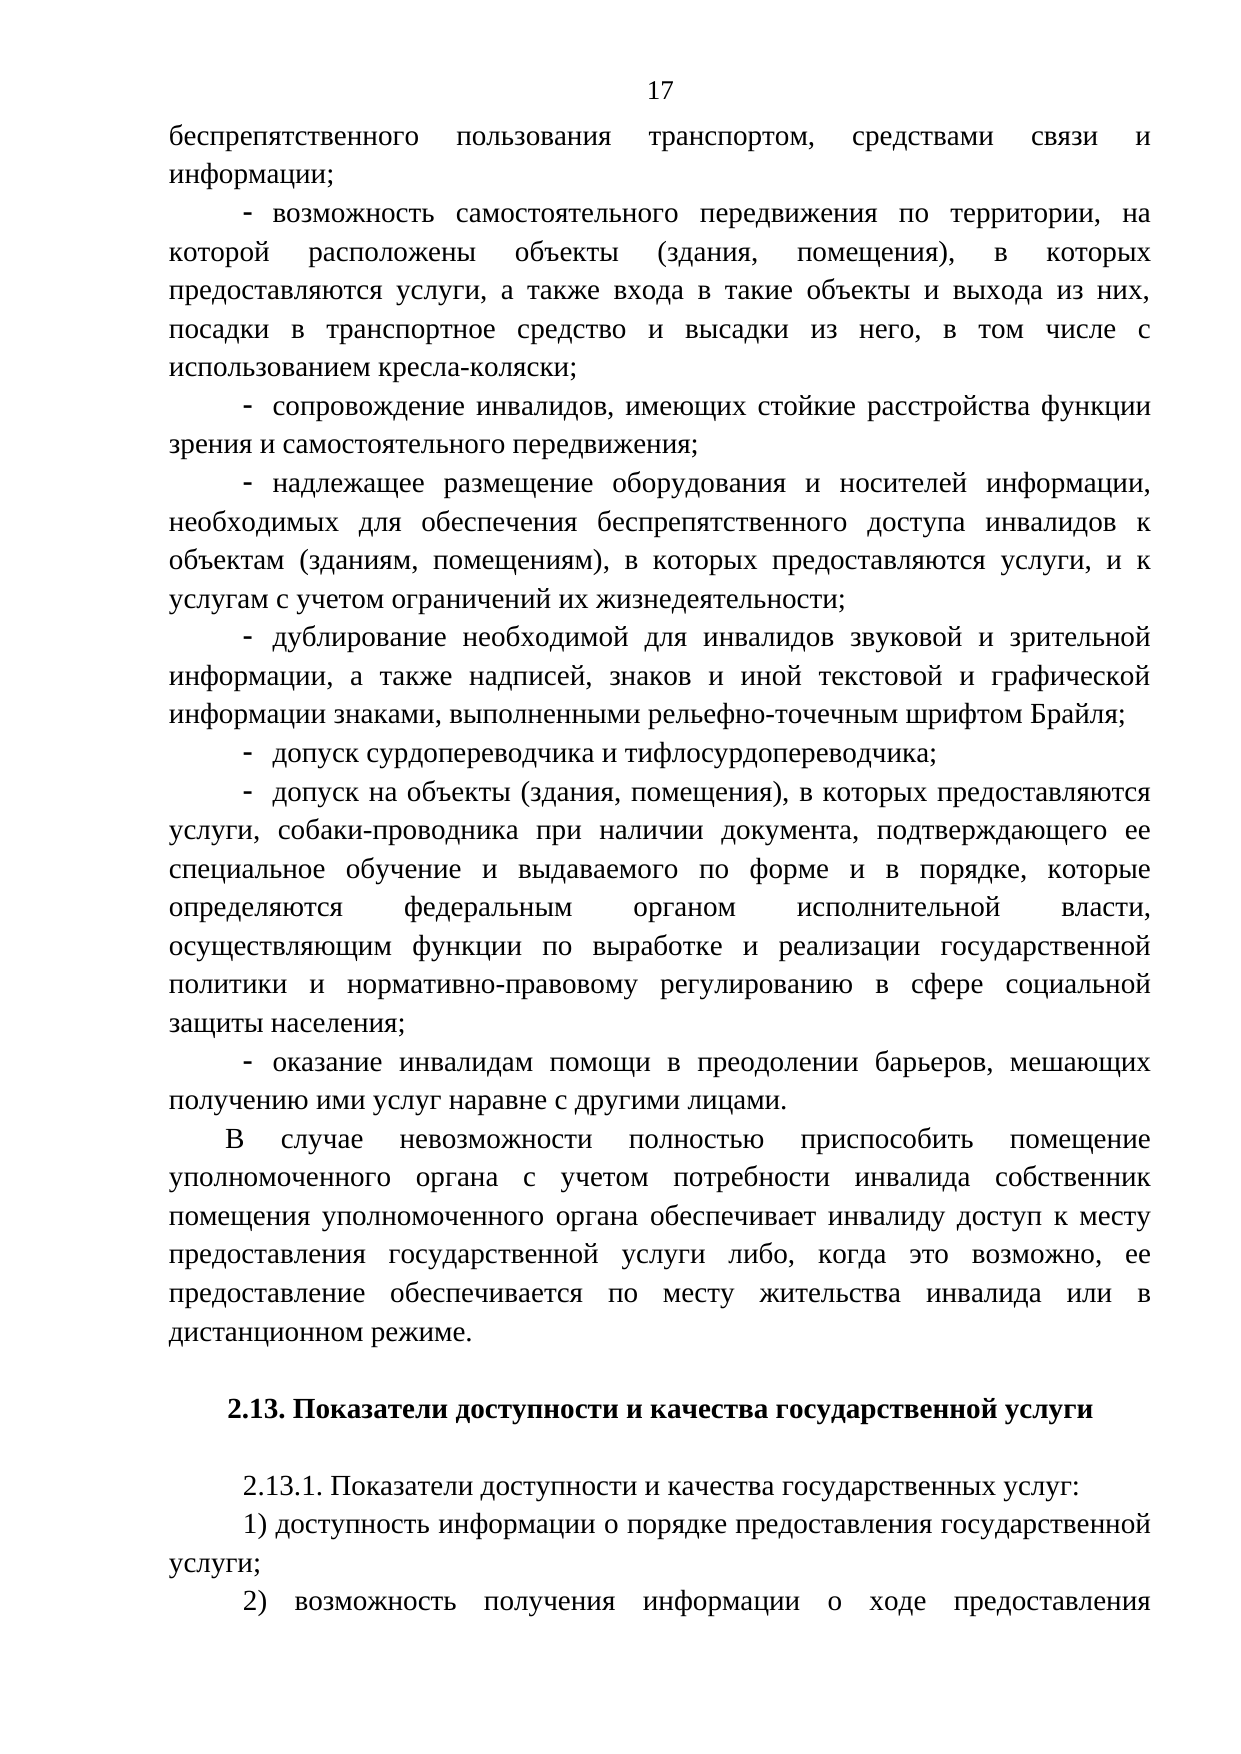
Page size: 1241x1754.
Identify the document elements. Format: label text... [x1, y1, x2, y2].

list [169, 118, 1152, 190]
list допуск сурдопереводчика и тифлосурдопереводчика; [169, 735, 1152, 769]
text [169, 1583, 1152, 1617]
list надлежащее размещение оборудования и носителей информации, необходимых для обеспечения беспрепятственного доступа инвалидов к объектам (зданиям, помещениям), в которых предоставляются услуги, и к услугам с учетом ограничений их жизнедеятельности; [169, 465, 1152, 614]
list дублирование необходимой для инвалидов звуковой и зрительной информации, а также надписей, знаков и иной текстовой и графической информации знаками, выполненными рельефно-точечным шрифтом Брайля; [169, 619, 1152, 730]
list сопровождение инвалидов, имеющих стойкие расстройства функции зрения и самостоятельного передвижения; [169, 388, 1152, 460]
list допуск на объекты (здания, помещения), в которых предоставляются услуги, собаки-проводника при наличии документа, подтверждающего ее специальное обучение и выдаваемого по форме и в порядке, которые определяются федеральным органом исполнительной власти, осуществляющим функции по выработке и реализации государственной политики и нормативно-правовому регулированию в сфере социальной защиты населения; [169, 774, 1152, 1039]
text В случае невозможности полностью приспособить помещение уполномоченного органа с учетом потребности инвалида собственник помещения уполномоченного органа обеспечивает инвалиду доступ к месту предоставления государственной услуги либо, когда это возможно, ее предоставление обеспечивается по месту жительства инвалида или в дистанционном режиме. [169, 1121, 1152, 1347]
list оказание инвалидам помощи в преодолении барьеров, мешающих получению ими услуг наравне с другими лицами. [169, 1044, 1152, 1116]
text 2.13. Показатели доступности и качества государственной услуги [169, 1391, 1152, 1424]
list возможность самостоятельного передвижения по территории, на которой расположены объекты (здания, помещения), в которых предоставляются услуги, а также входа в такие объекты и выхода из них, посадки в транспортное средство и высадки из него, в том числе с использованием кресла-коляски; [169, 195, 1152, 383]
text 1) доступность информации о порядке предоставления государственной услуги; [169, 1506, 1152, 1578]
text 2.13.1. Показатели доступности и качества государственных услуг: [169, 1468, 1152, 1501]
